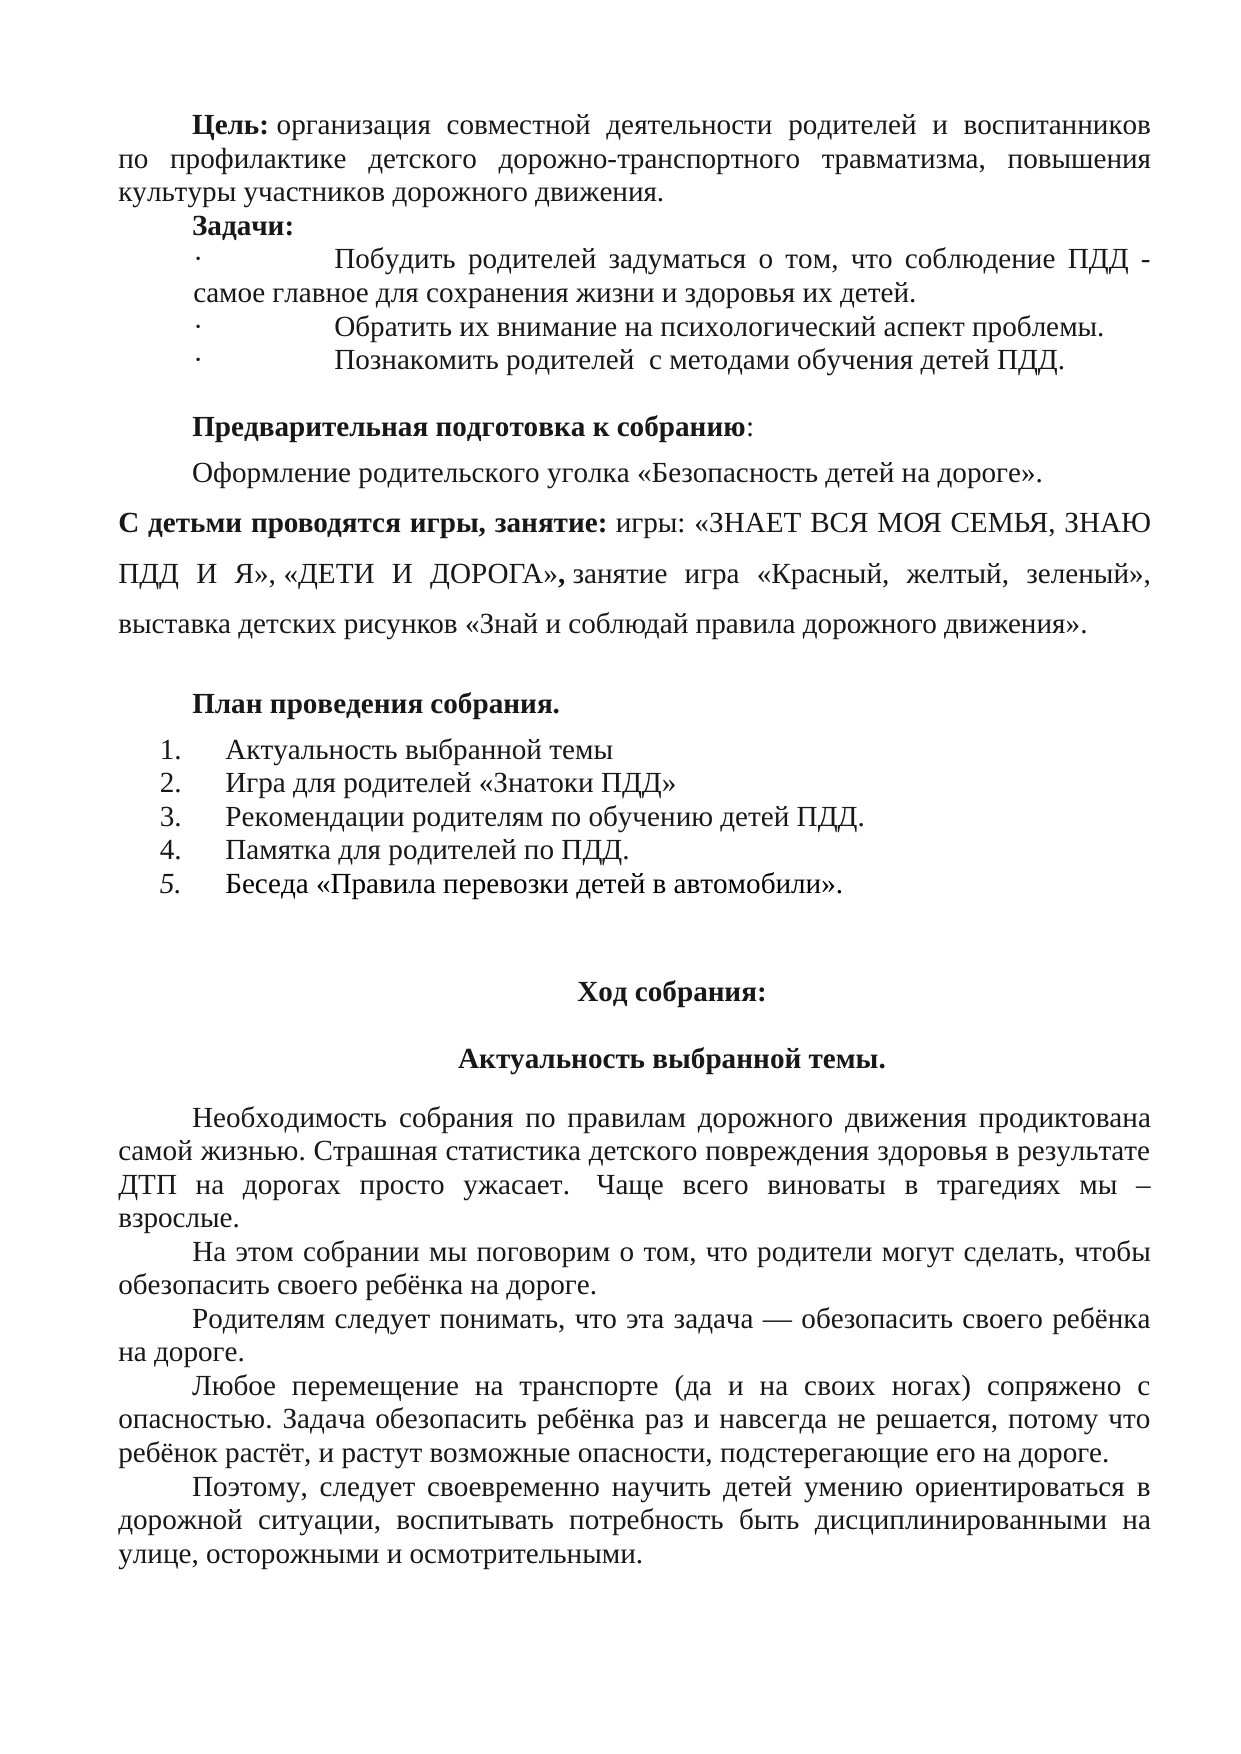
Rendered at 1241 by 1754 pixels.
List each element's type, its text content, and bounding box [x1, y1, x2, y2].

text Необходимость собрания по правилам дорожного движения продиктована самой жизнью. Страшная статистика детского повреждения здоровья в результате ДТП на дорогах просто ужасает. Чаще всего виноваты в трагедиях мы – взрослые. [118, 1100, 1152, 1234]
text План проведения собрания. [118, 686, 1152, 719]
text · Побудить родителей задуматься о том, что соблюдение ПДД - самое главное для сохранения жизни и здоровья их детей. [193, 242, 1152, 309]
text · Обратить их внимание на психологический аспект проблемы. [193, 309, 1152, 342]
text С детьми проводятся игры, занятие: игры: «ЗНАЕТ ВСЯ МОЯ СЕМЬЯ, ЗНАЮ ПДД И Я», «ДЕТИ И ДОРОГА», занятие игра «Красный, желтый, зеленый», выставка детских рисунков «Знай и соблюдай правила дорожного движения». [118, 489, 1152, 640]
text Цель: организация совместной деятельности родителей и воспитанников по профилактике детского дорожно-транспортного травматизма, повышения культуры участников дорожного движения. [118, 107, 1152, 208]
text 3. Рекомендации родителям по обучению детей ПДД. [159, 799, 1152, 832]
text · Познакомить родителей с методами обучения детей ПДД. [193, 342, 1152, 376]
text Актуальность выбранной темы. [118, 1041, 1152, 1074]
text Любое перемещение на транспорте (да и на своих ногах) сопряжено с опасностью. Задача обезопасить ребёнка раз и навсегда не решается, потому что ребёнок растёт, и растут возможные опасности, подстерегающие его на дороге. [118, 1368, 1152, 1469]
text Поэтому, следует своевременно научить детей умению ориентироваться в дорожной ситуации, воспитывать потребность быть дисциплинированными на улице, осторожными и осмотрительными. [118, 1469, 1152, 1569]
text 1. Актуальность выбранной темы [159, 732, 1152, 765]
text 2. Игра для родителей «Знатоки ПДД» [159, 765, 1152, 799]
text На этом собрании мы поговорим о том, что родители могут сделать, чтобы обезопасить своего ребёнка на дороге. [118, 1234, 1152, 1301]
text 5. Беседа «Правила перевозки детей в автомобили». [159, 866, 1152, 899]
text Задачи: [118, 208, 1152, 242]
text Ход собрания: [118, 974, 1152, 1007]
text Оформление родительского уголка «Безопасность детей на дороге». [118, 455, 1152, 489]
text Родителям следует понимать, что эта задача — обезопасить своего ребёнка на дороге. [118, 1301, 1152, 1368]
text Предварительная подготовка к собранию: [118, 409, 1152, 443]
text 4. Памятка для родителей по ПДД. [159, 832, 1152, 866]
